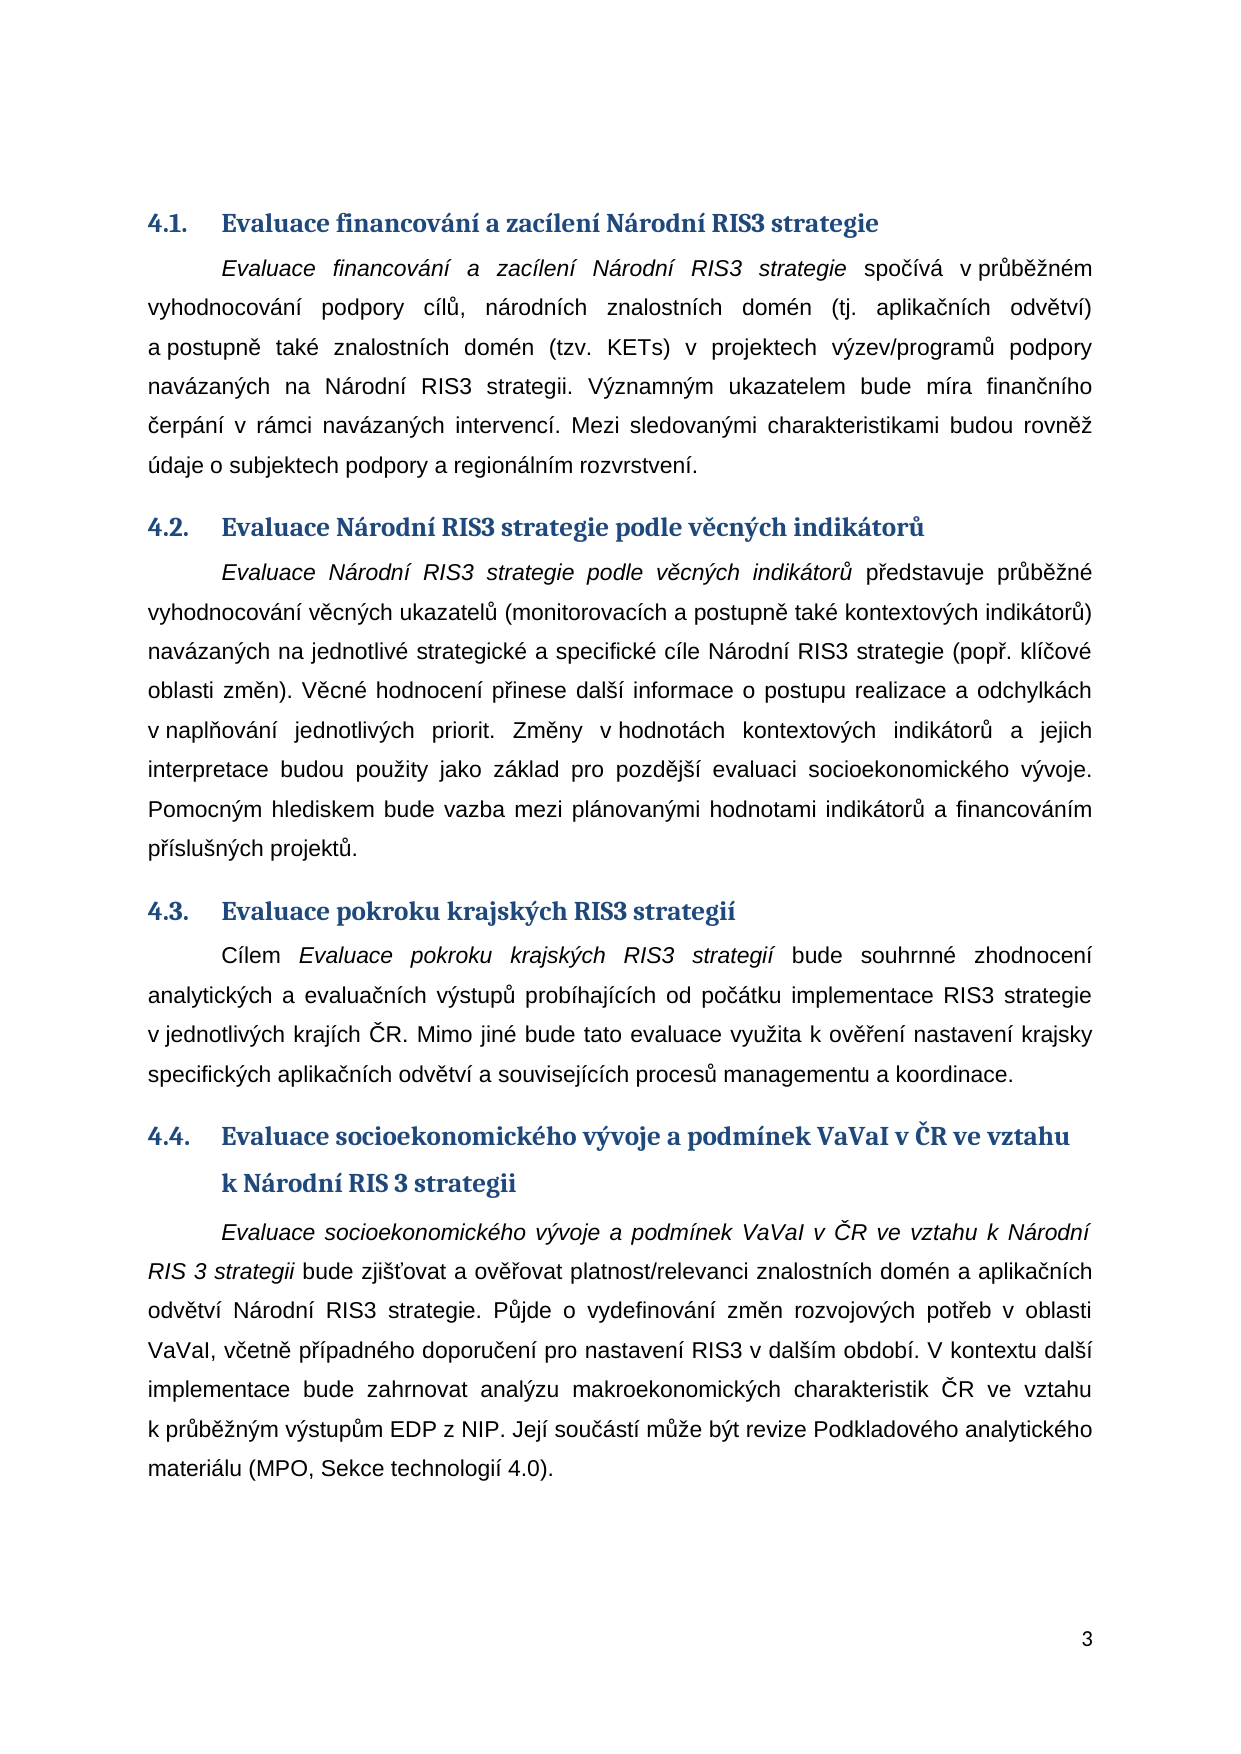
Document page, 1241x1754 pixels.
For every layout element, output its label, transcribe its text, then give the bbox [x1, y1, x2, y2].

subtitle 4.4. Evaluace socioekonomického vývoje a podmínek VaVaI v ČR ve vztahu k Národní RIS 3 strategii [148, 1121, 1093, 1199]
subtitle 4.3. Evaluace pokroku krajských RIS3 strategií [148, 896, 1093, 927]
subtitle 4.2. Evaluace Národní RIS3 strategie podle věcných indikátorů [148, 512, 1093, 543]
subtitle 4.1. Evaluace financování a zacílení Národní RIS3 strategie [148, 208, 1093, 239]
text Evaluace socioekonomického vývoje a podmínek VaVaI v ČR ve vztahu k Národní RIS 3 strategii bude zjišťovat a ověřovat platnost/relevanci znalostních domén a aplikačních odvětví Národní RIS3 strategie. Půjde o vydefinování změn rozvojových potřeb v oblasti VaVaI, včetně případného doporučení pro nastavení RIS3 v dalším období. V kontextu další implementace bude zahrnovat analýzu makroekonomických charakteristik ČR ve vztahu k průběžným výstupům EDP z NIP. Její součástí může být revize Podkladového analytického materiálu (MPO, Sekce technologií 4.0). [148, 1218, 1093, 1482]
text Evaluace Národní RIS3 strategie podle věcných indikátorů představuje průběžné vyhodnocování věcných ukazatelů (monitorovacích a postupně také kontextových indikátorů) navázaných na jednotlivé strategické a specifické cíle Národní RIS3 strategie (popř. klíčové oblasti změn). Věcné hodnocení přinese další informace o postupu realizace a odchylkách v naplňování jednotlivých priorit. Změny v hodnotách kontextových indikátorů a jejich interpretace budou použity jako základ pro pozdější evaluaci socioekonomického vývoje. Pomocným hlediskem bude vazba mezi plánovanými hodnotami indikátorů a financováním příslušných projektů. [148, 559, 1093, 862]
text Evaluace financování a zacílení Národní RIS3 strategie spočívá v průběžném vyhodnocování podpory cílů, národních znalostních domén (tj. aplikačních odvětví) a postupně také znalostních domén (tzv. KETs) v projektech výzev/programů podpory navázaných na Národní RIS3 strategii. Významným ukazatelem bude míra finančního čerpání v rámci navázaných intervencí. Mezi sledovanými charakteristikami budou rovněž údaje o subjektech podpory a regionálním rozvrstvení. [148, 254, 1093, 478]
text Cílem Evaluace pokroku krajských RIS3 strategií bude souhrnné zhodnocení analytických a evaluačních výstupů probíhajících od počátku implementace RIS3 strategie v jednotlivých krajích ČR. Mimo jiné bude tato evaluace využita k ověření nastavení krajsky specifických aplikačních odvětví a souvisejících procesů managementu a koordinace. [148, 942, 1093, 1087]
